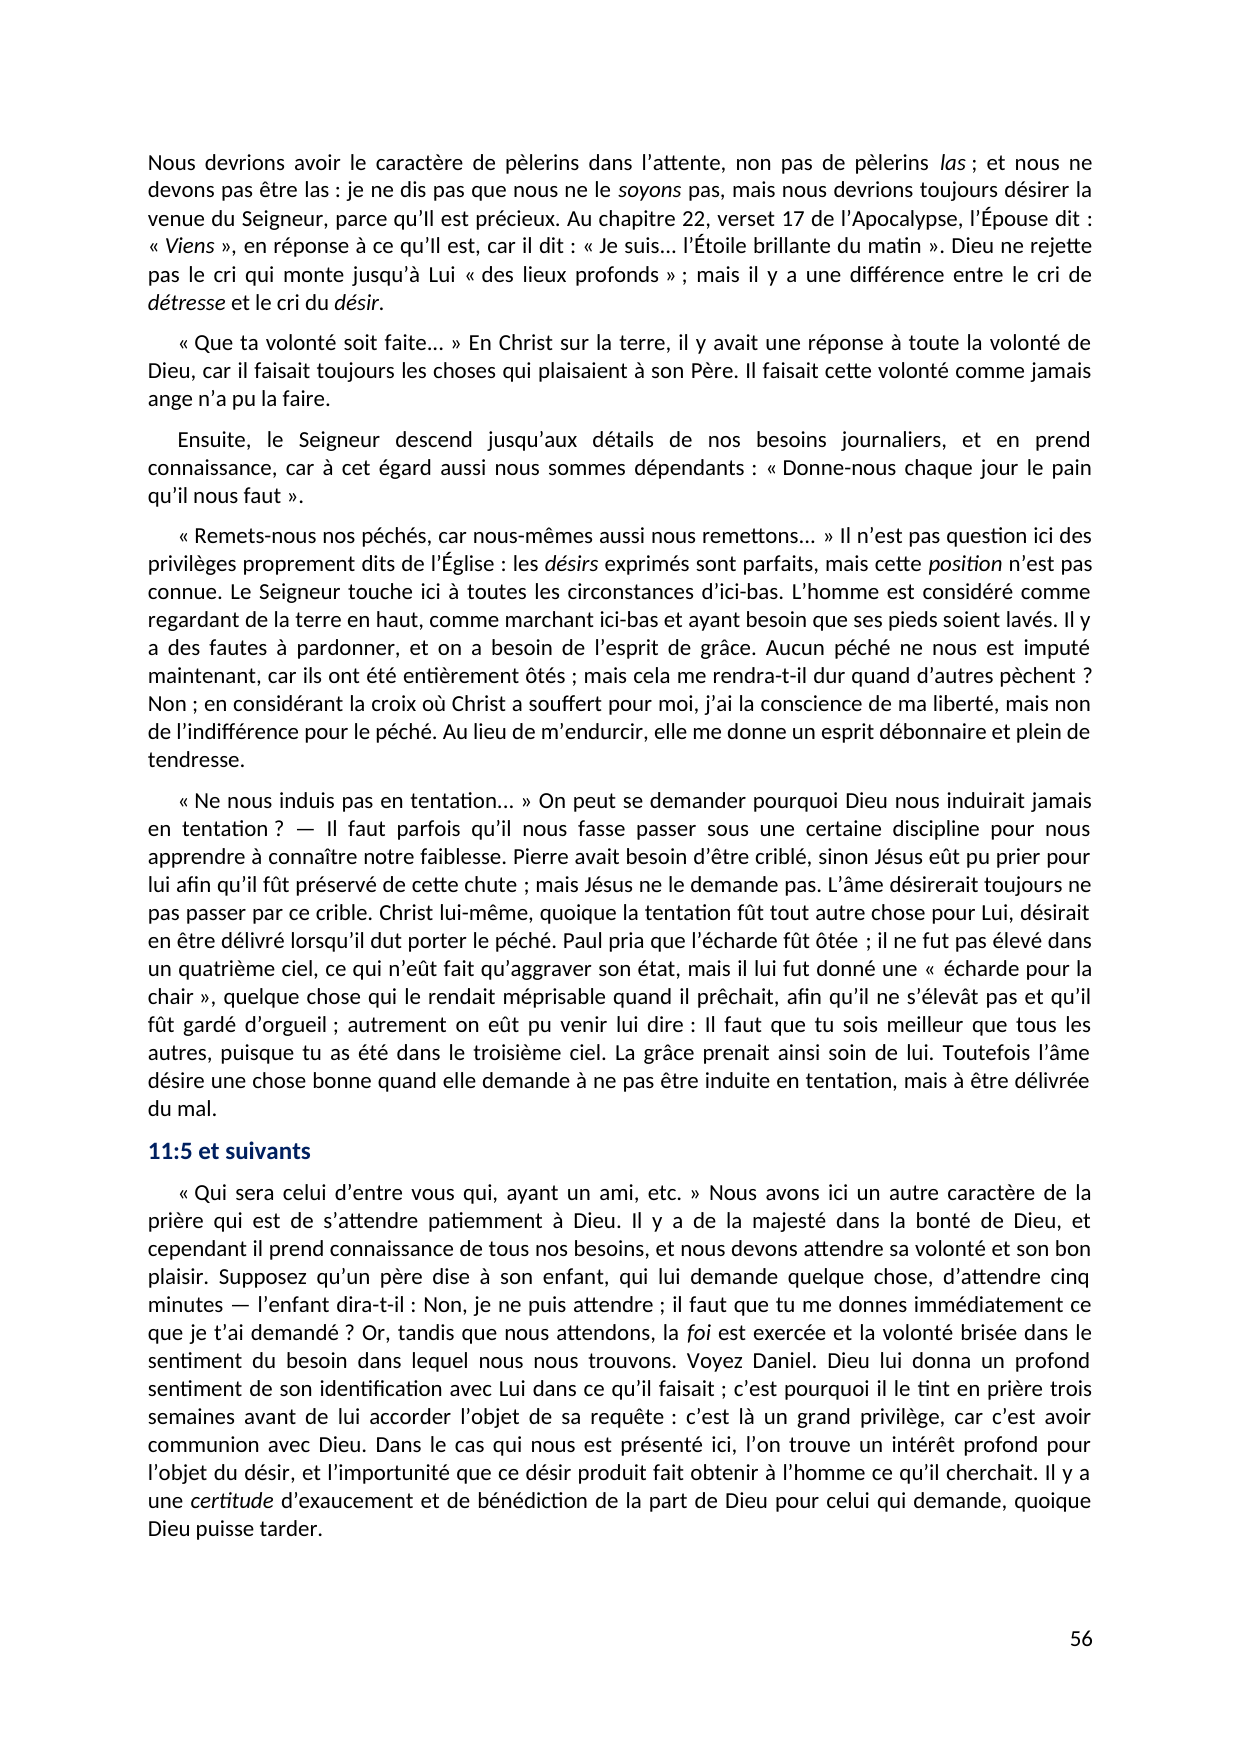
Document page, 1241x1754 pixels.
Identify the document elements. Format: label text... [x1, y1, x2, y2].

subtitle 11:5 et suivants [148, 1135, 1093, 1165]
text « Qui sera celui d’entre vous qui, ayant un ami, etc. » Nous avons ici un autre caractère de la prière qui est de s’attendre patiemment à Dieu. Il y a de la majesté dans la bonté de Dieu, et cependant il prend connaissance de tous nos besoins, et nous devons attendre sa volonté et son bon plaisir. Supposez qu’un père dise à son enfant, qui lui demande quelque chose, d’attendre cinq minutes — l’enfant dira-t-il : Non, je ne puis attendre ; il faut que tu me donnes immédiatement ce que je t’ai demandé ? Or, tandis que nous attendons, la foi est exercée et la volonté brisée dans le sentiment du besoin dans lequel nous nous trouvons. Voyez Daniel. Dieu lui donna un profond sentiment de son identification avec Lui dans ce qu’il faisait ; c’est pourquoi il le tint en prière trois semaines avant de lui accorder l’objet de sa requête : c’est là un grand privilège, car c’est avoir communion avec Dieu. Dans le cas qui nous est présenté ici, l’on trouve un intérêt profond pour l’objet du désir, et l’importunité que ce désir produit fait obtenir à l’homme ce qu’il cherchait. Il y a une certitude d’exaucement et de bénédiction de la part de Dieu pour celui qui demande, quoique Dieu puisse tarder. [148, 1178, 1093, 1542]
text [148, 148, 1093, 316]
text « Que ta volonté soit faite... » En Christ sur la terre, il y avait une réponse à toute la volonté de Dieu, car il faisait toujours les choses qui plaisaient à son Père. Il faisait cette volonté comme jamais ange n’a pu la faire. [148, 328, 1093, 412]
text Ensuite, le Seigneur descend jusqu’aux détails de nos besoins journaliers, et en prend connaissance, car à cet égard aussi nous sommes dépendants : « Donne-nous chaque jour le pain qu’il nous faut ». [148, 425, 1093, 509]
text « Remets-nous nos péchés, car nous-mêmes aussi nous remettons... » Il n’est pas question ici des privilèges proprement dits de l’Église : les désirs exprimés sont parfaits, mais cette position n’est pas connue. Le Seigneur touche ici à toutes les circonstances d’ici-bas. L’homme est considéré comme regardant de la terre en haut, comme marchant ici-bas et ayant besoin que ses pieds soient lavés. Il y a des fautes à pardonner, et on a besoin de l’esprit de grâce. Aucun péché ne nous est imputé maintenant, car ils ont été entièrement ôtés ; mais cela me rendra-t-il dur quand d’autres pèchent ? Non ; en considérant la croix où Christ a souffert pour moi, j’ai la conscience de ma liberté, mais non de l’indifférence pour le péché. Au lieu de m’endurcir, elle me donne un esprit débonnaire et plein de tendresse. [148, 521, 1093, 773]
text « Ne nous induis pas en tentation... » On peut se demander pourquoi Dieu nous induirait jamais en tentation ? — Il faut parfois qu’il nous fasse passer sous une certaine discipline pour nous apprendre à connaître notre faiblesse. Pierre avait besoin d’être criblé, sinon Jésus eût pu prier pour lui afin qu’il fût préservé de cette chute ; mais Jésus ne le demande pas. L’âme désirerait toujours ne pas passer par ce crible. Christ lui-même, quoique la tentation fût tout autre chose pour Lui, désirait en être délivré lorsqu’il dut porter le péché. Paul pria que l’écharde fût ôtée ; il ne fut pas élevé dans un quatrième ciel, ce qui n’eût fait qu’aggraver son état, mais il lui fut donné une « écharde pour la chair », quelque chose qui le rendait méprisable quand il prêchait, afin qu’il ne s’élevât pas et qu’il fût gardé d’orgueil ; autrement on eût pu venir lui dire : Il faut que tu sois meilleur que tous les autres, puisque tu as été dans le troisième ciel. La grâce prenait ainsi soin de lui. Toutefois l’âme désire une chose bonne quand elle demande à ne pas être induite en tentation, mais à être délivrée du mal. [148, 786, 1093, 1122]
